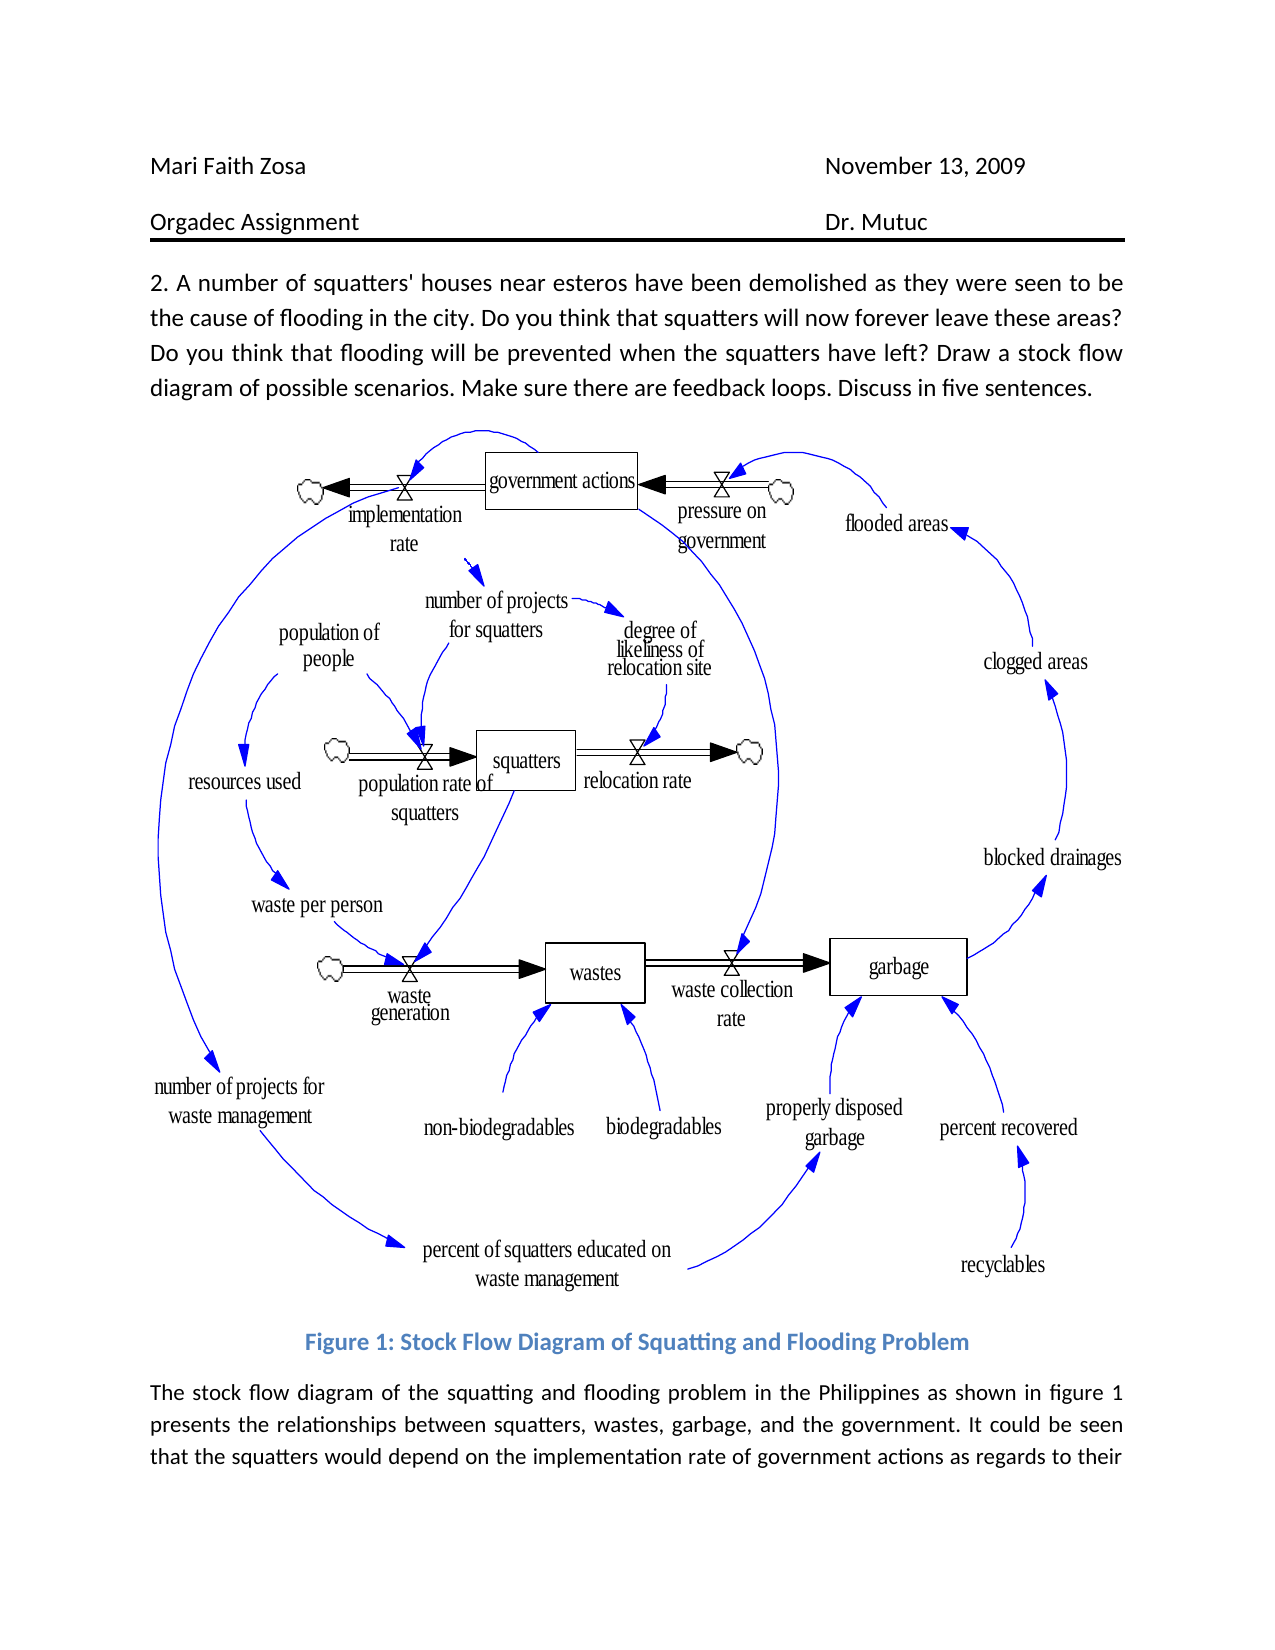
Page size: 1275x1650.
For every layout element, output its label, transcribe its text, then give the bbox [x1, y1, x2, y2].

text 2. A number of squatters' houses near esteros have been demolished as they were seen to be the cause of flooding in the city. Do you think that squatters will now forever leave these areas? Do you think that flooding will be prevented when the squatters have left? Draw a stock flow diagram of possible scenarios. Make sure there are feedback loops. Discuss in five sentences. [150, 267, 1125, 402]
text Figure 1: Stock Flow Diagram of Squatting and Flooding Problem [150, 1326, 1125, 1357]
text Mari Faith Zosa November 13, 2009 [150, 150, 1125, 181]
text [150, 1378, 1125, 1470]
text Orgadec Assignment Dr. Mutuc [150, 206, 1125, 238]
